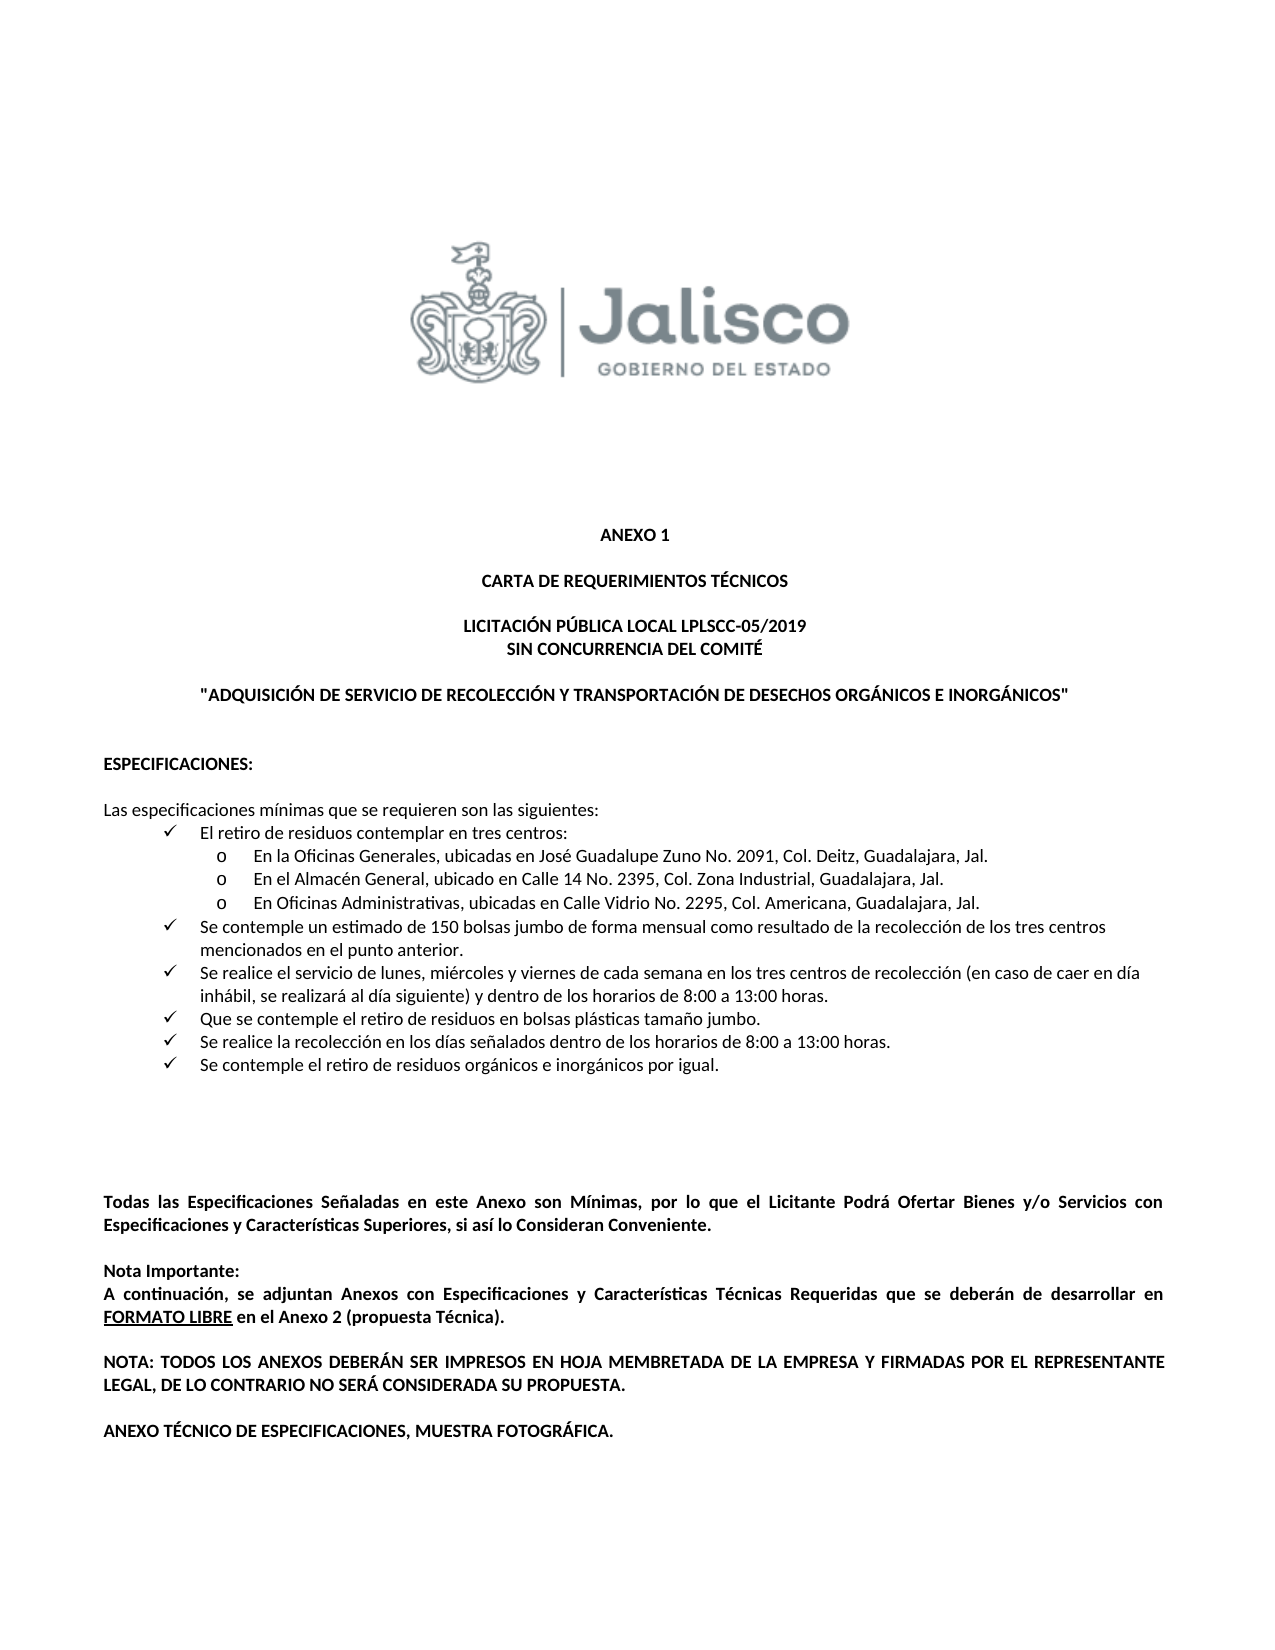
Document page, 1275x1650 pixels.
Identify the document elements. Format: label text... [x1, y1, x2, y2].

text NOTA: TODOS LOS ANEXOS DEBERÁN SER IMPRESOS EN HOJA MEMBRETADA DE LA EMPRESA Y FIRMADAS POR EL REPRESENTANTE LEGAL, DE LO CONTRARIO NO SERÁ CONSIDERADA SU PROPUESTA. [103, 1351, 1166, 1397]
list En Oficinas Administrativas, ubicadas en Calle Vidrio No. 2295, Col. Americana, Guadalajara, Jal. [216, 891, 1166, 915]
text SIN CONCURRENCIA DEL COMITÉ [103, 637, 1166, 660]
list Se contemple el retiro de residuos orgánicos e inorgánicos por igual. [162, 1053, 1166, 1076]
text A continuación, se adjuntan Anexos con Especificaciones y Características Técnicas Requeridas que se deberán de desarrollar en FORMATO LIBRE en el Anexo 2 (propuesta Técnica). [103, 1282, 1166, 1328]
picture [392, 216, 878, 429]
text CARTA DE REQUERIMIENTOS TÉCNICOS [103, 569, 1166, 592]
text Las especificaciones mínimas que se requieren son las siguientes: [103, 798, 1166, 821]
text ANEXO TÉCNICO DE ESPECIFICACIONES, MUESTRA FOTOGRÁFICA. [103, 1419, 1166, 1442]
list Se contemple un estimado de 150 bolsas jumbo de forma mensual como resultado de la recolección de los tres centros mencionados en el punto anterior. [162, 915, 1166, 961]
text "ADQUISICIÓN DE SERVICIO DE RECOLECCIÓN Y TRANSPORTACIÓN DE DESECHOS ORGÁNICOS E INORGÁNICOS" [103, 683, 1166, 706]
list El retiro de residuos contemplar en tres centros: [162, 821, 1166, 844]
text Nota Importante: [103, 1259, 1166, 1282]
list En la Oficinas Generales, ubicadas en José Guadalupe Zuno No. 2091, Col. Deitz, Guadalajara, Jal. [216, 844, 1166, 868]
list Se realice la recolección en los días señalados dentro de los horarios de 8:00 a 13:00 horas. [162, 1030, 1166, 1053]
list En el Almacén General, ubicado en Calle 14 No. 2395, Col. Zona Industrial, Guadalajara, Jal. [216, 868, 1166, 891]
text ANEXO 1 [103, 523, 1166, 546]
text Todas las Especificaciones Señaladas en este Anexo son Mínimas, por lo que el Licitante Podrá Ofertar Bienes y/o Servicios con Especificaciones y Características Superiores, si así lo Consideran Conveniente. [103, 1190, 1166, 1236]
text LICITACIÓN PÚBLICA LOCAL LPLSCC-05/2019 [103, 614, 1166, 637]
list Se realice el servicio de lunes, miércoles y viernes de cada semana en los tres centros de recolección (en caso de caer en día inhábil, se realizará al día siguiente) y dentro de los horarios de 8:00 a 13:00 horas. [162, 961, 1166, 1007]
list Que se contemple el retiro de residuos en bolsas plásticas tamaño jumbo. [162, 1007, 1166, 1030]
text ESPECIFICACIONES: [103, 752, 1166, 775]
